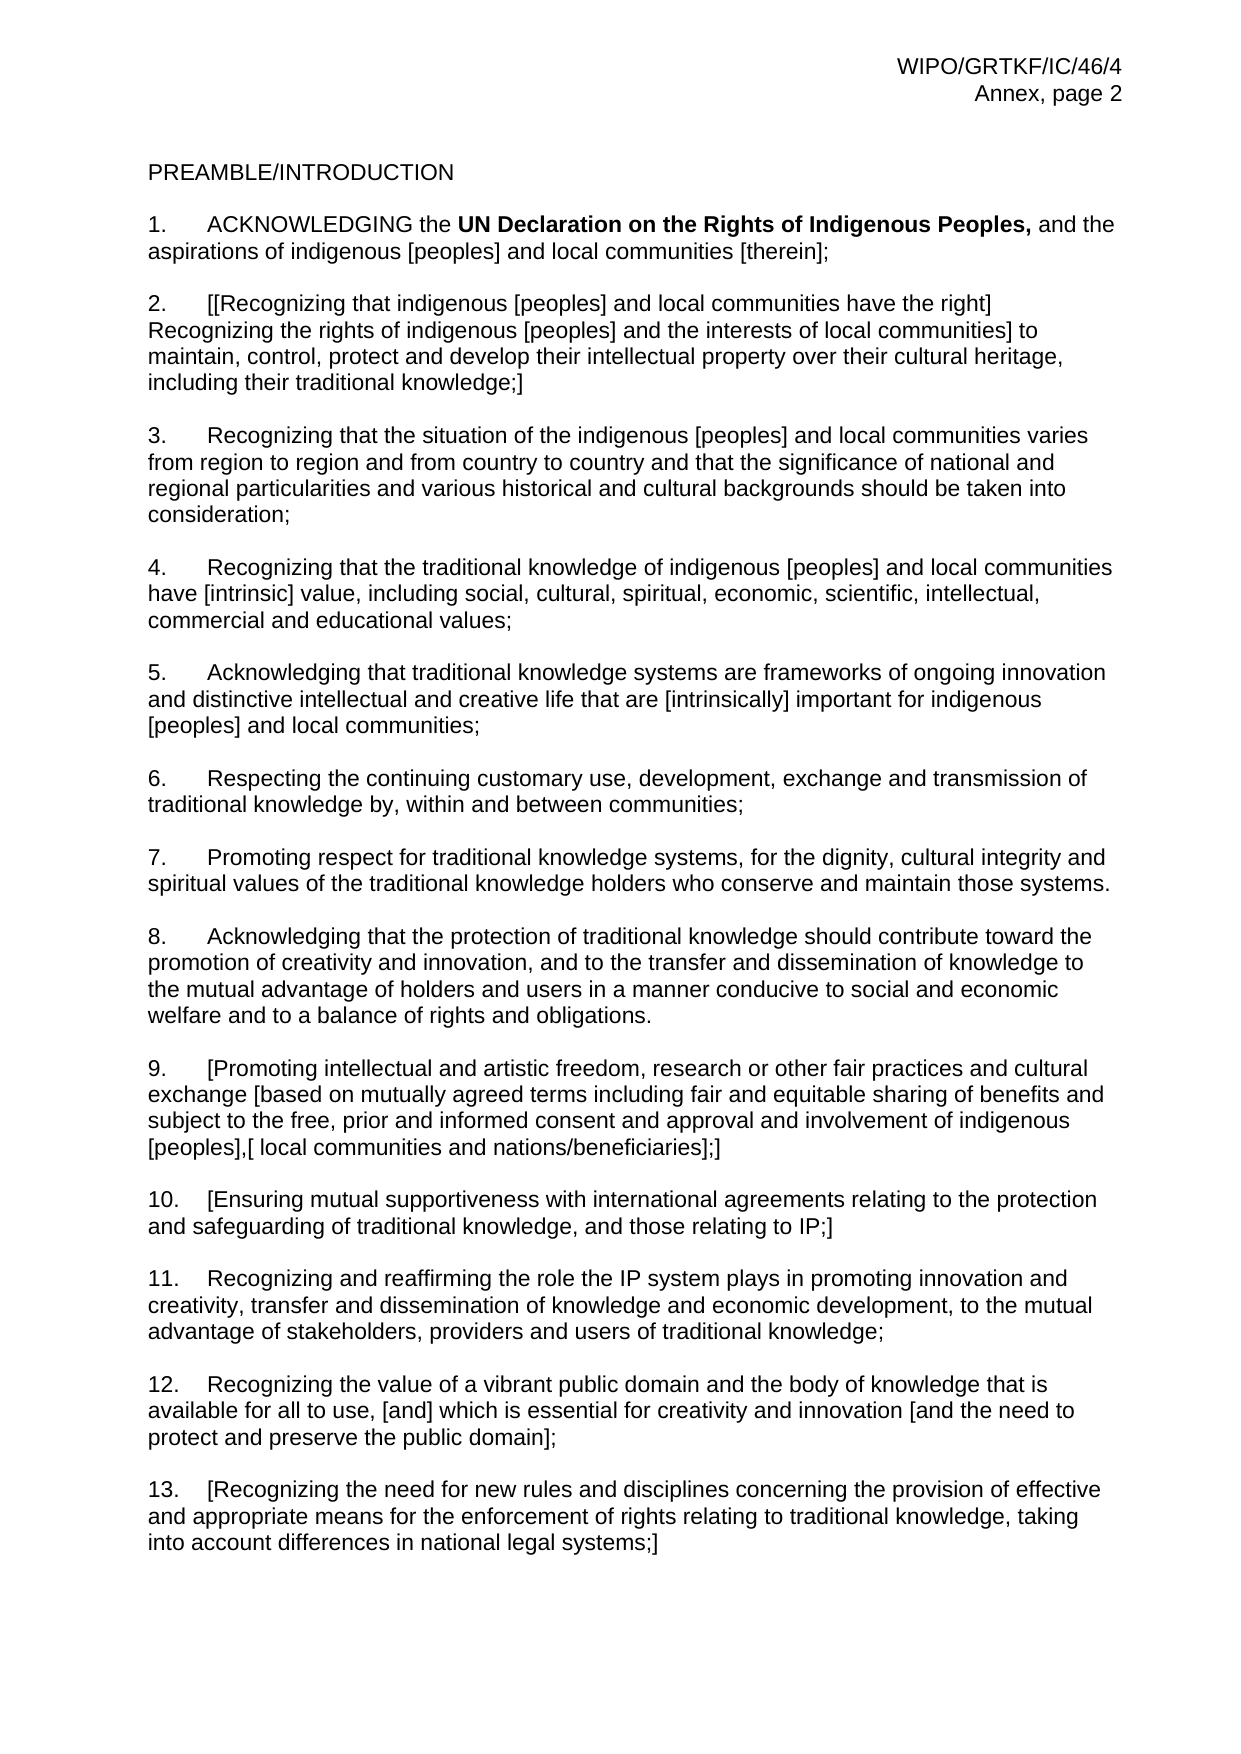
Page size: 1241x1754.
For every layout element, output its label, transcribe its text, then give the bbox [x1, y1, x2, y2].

list Recognizing and reaffirming the role the IP system plays in promoting innovation and creativity, transfer and dissemination of knowledge and economic development, to the mutual advantage of stakeholders, providers and users of traditional knowledge; [148, 1265, 1122, 1344]
list Recognizing the value of a vibrant public domain and the body of knowledge that is available for all to use, [and] which is essential for creativity and innovation [and the need to protect and preserve the public domain]; [148, 1371, 1122, 1450]
list Acknowledging that the protection of traditional knowledge should contribute toward the promotion of creativity and innovation, and to the transfer and dissemination of knowledge to the mutual advantage of holders and users in a manner conducive to social and economic welfare and to a balance of rights and obligations. [148, 923, 1122, 1028]
list [[Recognizing that indigenous [peoples] and local communities have the right] Recognizing the rights of indigenous [peoples] and the interests of local communities] to maintain, control, protect and develop their intellectual property over their cultural heritage, including their traditional knowledge;] [148, 290, 1122, 396]
list [Ensuring mutual supportiveness with international agreements relating to the protection and safeguarding of traditional knowledge, and those relating to IP;] [148, 1186, 1122, 1239]
list Respecting the continuing customary use, development, exchange and transmission of traditional knowledge by, within and between communities; [148, 765, 1122, 817]
list Promoting respect for traditional knowledge systems, for the dignity, cultural integrity and spiritual values of the traditional knowledge holders who conserve and maintain those systems. [148, 844, 1122, 896]
list [Promoting intellectual and artistic freedom, research or other fair practices and cultural exchange [based on mutually agreed terms including fair and equitable sharing of benefits and subject to the free, prior and informed consent and approval and involvement of indigenous [peoples],[ local communities and nations/beneficiaries];] [148, 1054, 1122, 1160]
list Recognizing that the traditional knowledge of indigenous [peoples] and local communities have [intrinsic] value, including social, cultural, spiritual, economic, scientific, intellectual, commercial and educational values; [148, 554, 1122, 633]
list [Recognizing the need for new rules and disciplines concerning the provision of effective and appropriate means for the enforcement of rights relating to traditional knowledge, taking into account differences in national legal systems;] [148, 1476, 1122, 1555]
list Acknowledging that traditional knowledge systems are frameworks of ongoing innovation and distinctive intellectual and creative life that are [intrinsically] important for indigenous [peoples] and local communities; [148, 659, 1122, 738]
list Recognizing that the situation of the indigenous [peoples] and local communities varies from region to region and from country to country and that the significance of national and regional particularities and various historical and cultural backgrounds should be taken into consideration; [148, 422, 1122, 527]
text PREAMBLE/INTRODUCTION [148, 158, 1122, 185]
list ACKNOWLEDGING the UN Declaration on the Rights of Indigenous Peoples, and the aspirations of indigenous [peoples] and local communities [therein]; [148, 211, 1122, 264]
